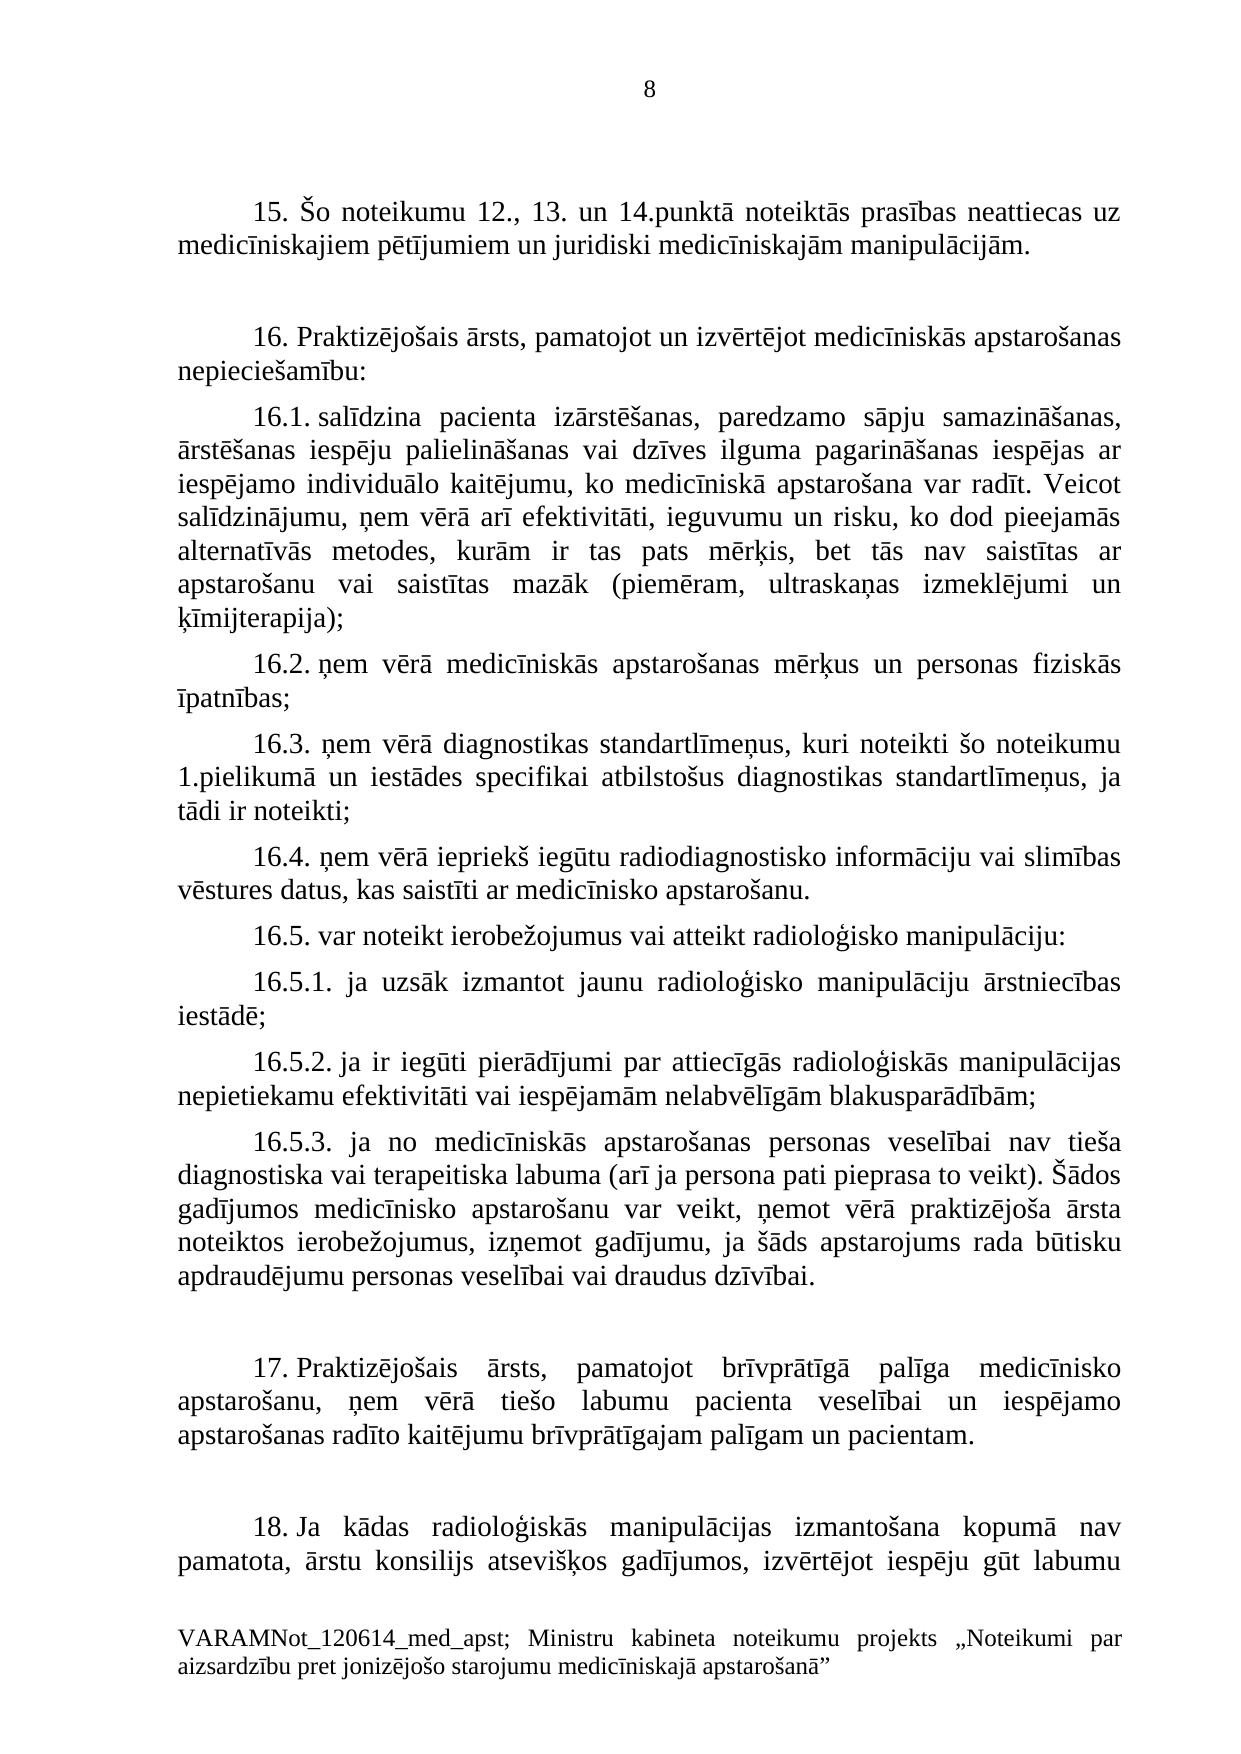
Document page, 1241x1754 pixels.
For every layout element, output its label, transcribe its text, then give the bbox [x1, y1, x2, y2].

text 16.5.1. ja uzsāk izmantot jaunu radioloģisko manipulāciju ārstniecības iestādē; [177, 964, 1122, 1032]
text 16.3. ņem vērā diagnostikas standartlīmeņus, kuri noteikti šo noteikumu 1.pielikumā un iestādes specifikai atbilstošus diagnostikas standartlīmeņus, ja tādi ir noteikti; [177, 726, 1122, 826]
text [177, 1509, 1122, 1576]
text 16.5.3. ja no medicīniskās apstarošanas personas veselībai nav tieša diagnostiska vai terapeitiska labuma (arī ja persona pati pieprasa to veikt). Šādos gadījumos medicīnisko apstarošanu var veikt, ņemot vērā praktizējoša ārsta noteiktos ierobežojumus, izņemot gadījumu, ja šāds apstarojums rada būtisku apdraudējumu personas veselībai vai draudus dzīvībai. [177, 1124, 1122, 1291]
text 17. Praktizējošais ārsts, pamatojot brīvprātīgā palīga medicīnisko apstarošanu, ņem vērā tiešo labumu pacienta veselībai un iespējamo apstarošanas radīto kaitējumu brīvprātīgajam palīgam un pacientam. [177, 1350, 1122, 1451]
text 16.5.2. ja ir iegūti pierādījumi par attiecīgās radioloģiskās manipulācijas nepietiekamu efektivitāti vai iespējamām nelabvēlīgām blakusparādībām; [177, 1044, 1122, 1111]
text 16.4. ņem vērā iepriekš iegūtu radiodiagnostisko informāciju vai slimības vēstures datus, kas saistīti ar medicīnisko apstarošanu. [177, 839, 1122, 906]
text 16.1. salīdzina pacienta izārstēšanas, paredzamo sāpju samazināšanas, ārstēšanas iespēju palielināšanas vai dzīves ilguma pagarināšanas iespējas ar iespējamo individuālo kaitējumu, ko medicīniskā apstarošana var radīt. Veicot salīdzinājumu, ņem vērā arī efektivitāti, ieguvumu un risku, ko dod pieejamās alternatīvās metodes, kurām ir tas pats mērķis, bet tās nav saistītas ar apstarošanu vai saistītas mazāk (piemēram, ultraskaņas izmeklējumi un ķīmijterapija); [177, 399, 1122, 634]
text 16.2. ņem vērā medicīniskās apstarošanas mērķus un personas fiziskās īpatnības; [177, 646, 1122, 713]
text 16. Praktizējošais ārsts, pamatojot un izvērtējot medicīniskās apstarošanas nepieciešamību: [177, 319, 1122, 386]
text 16.5. var noteikt ierobežojumus vai atteikt radioloģisko manipulāciju: [177, 918, 1122, 952]
text 15. Šo noteikumu 12., 13. un 14.punktā noteiktās prasības neattiecas uz medicīniskajiem pētījumiem un juridiski medicīniskajām manipulācijām. [177, 194, 1122, 261]
